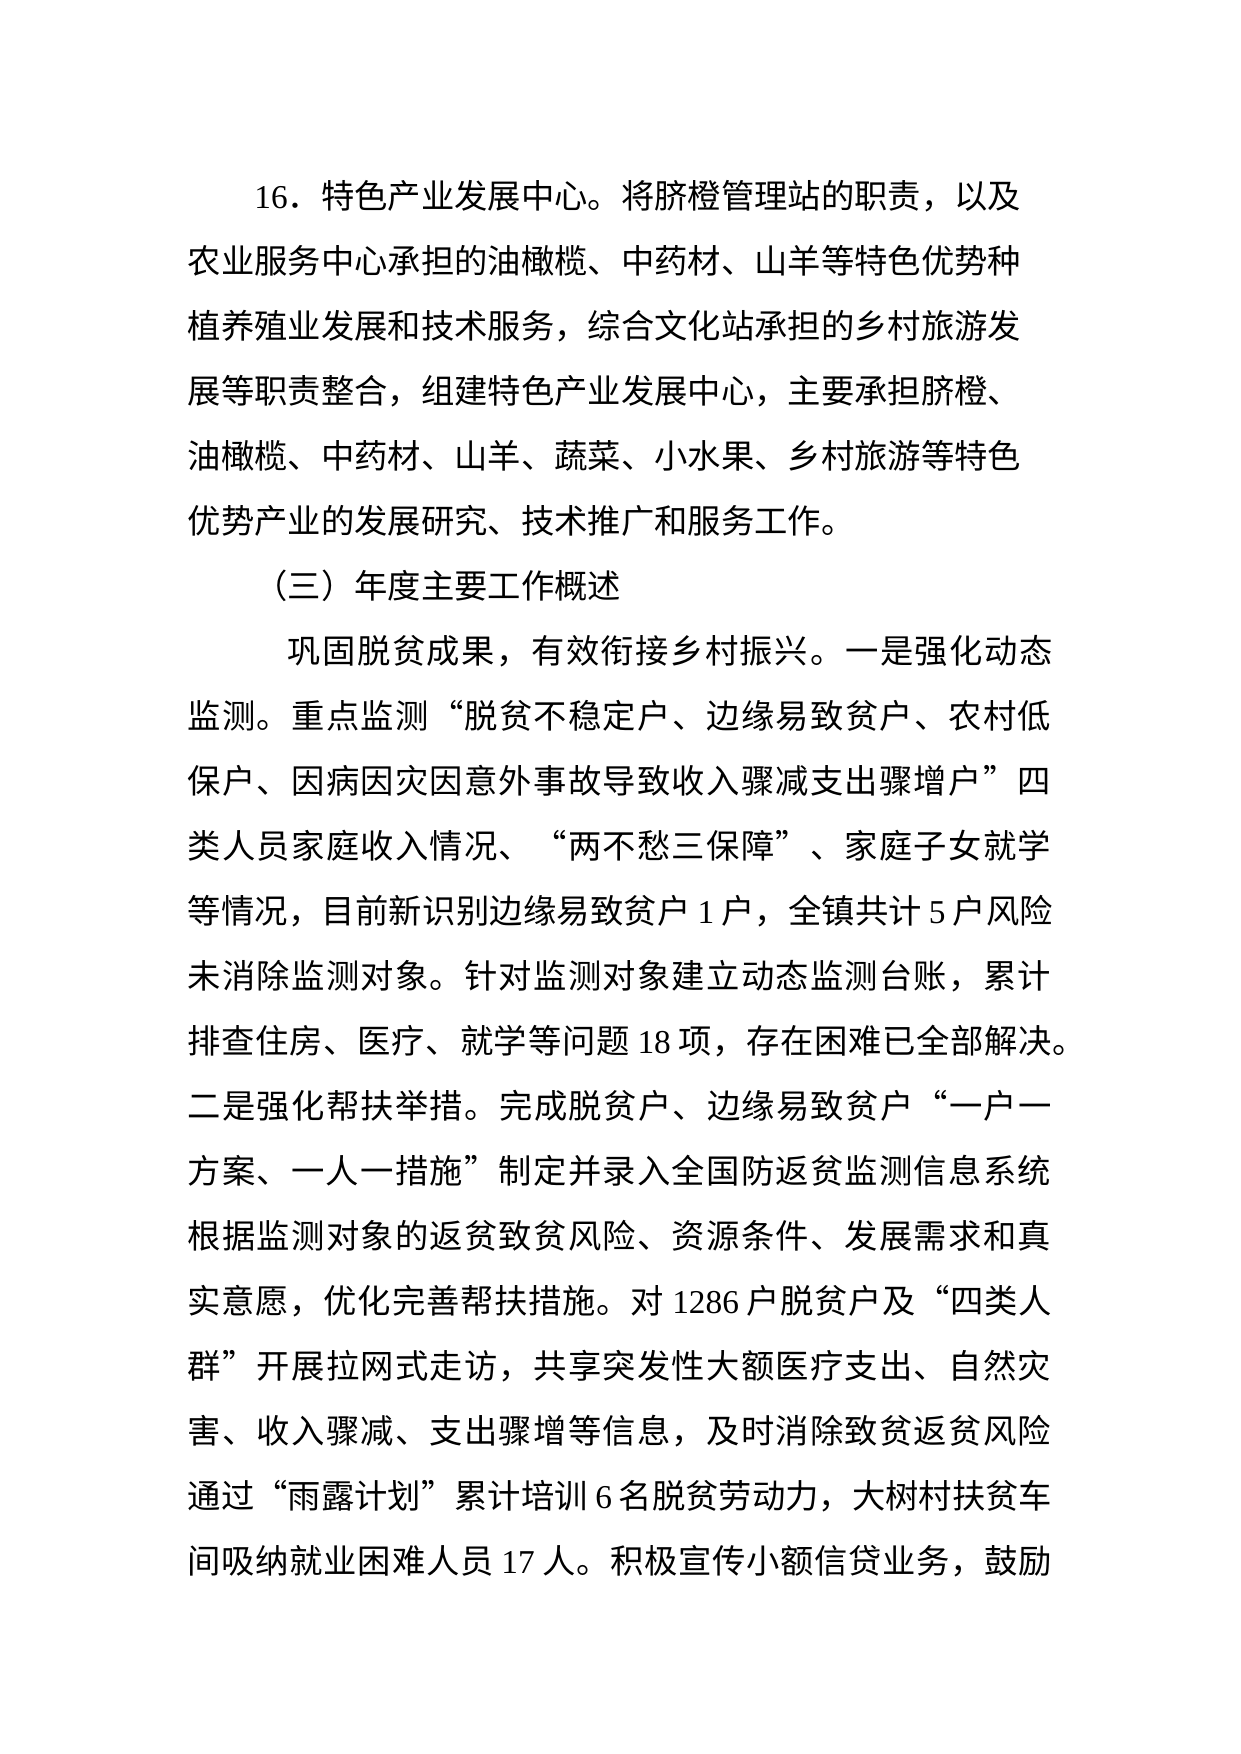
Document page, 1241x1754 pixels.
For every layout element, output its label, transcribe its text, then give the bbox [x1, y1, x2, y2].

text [187, 617, 1053, 1592]
text （三）年度主要工作概述 [187, 552, 1053, 617]
text 16．特色产业发展中心。将脐橙管理站的职责，以及农业服务中心承担的油橄榄、中药材、山羊等特色优势种植养殖业发展和技术服务，综合文化站承担的乡村旅游发展等职责整合，组建特色产业发展中心，主要承担脐橙、油橄榄、中药材、山羊、蔬菜、小水果、乡村旅游等特色优势产业的发展研究、技术推广和服务工作。 [187, 162, 1053, 552]
